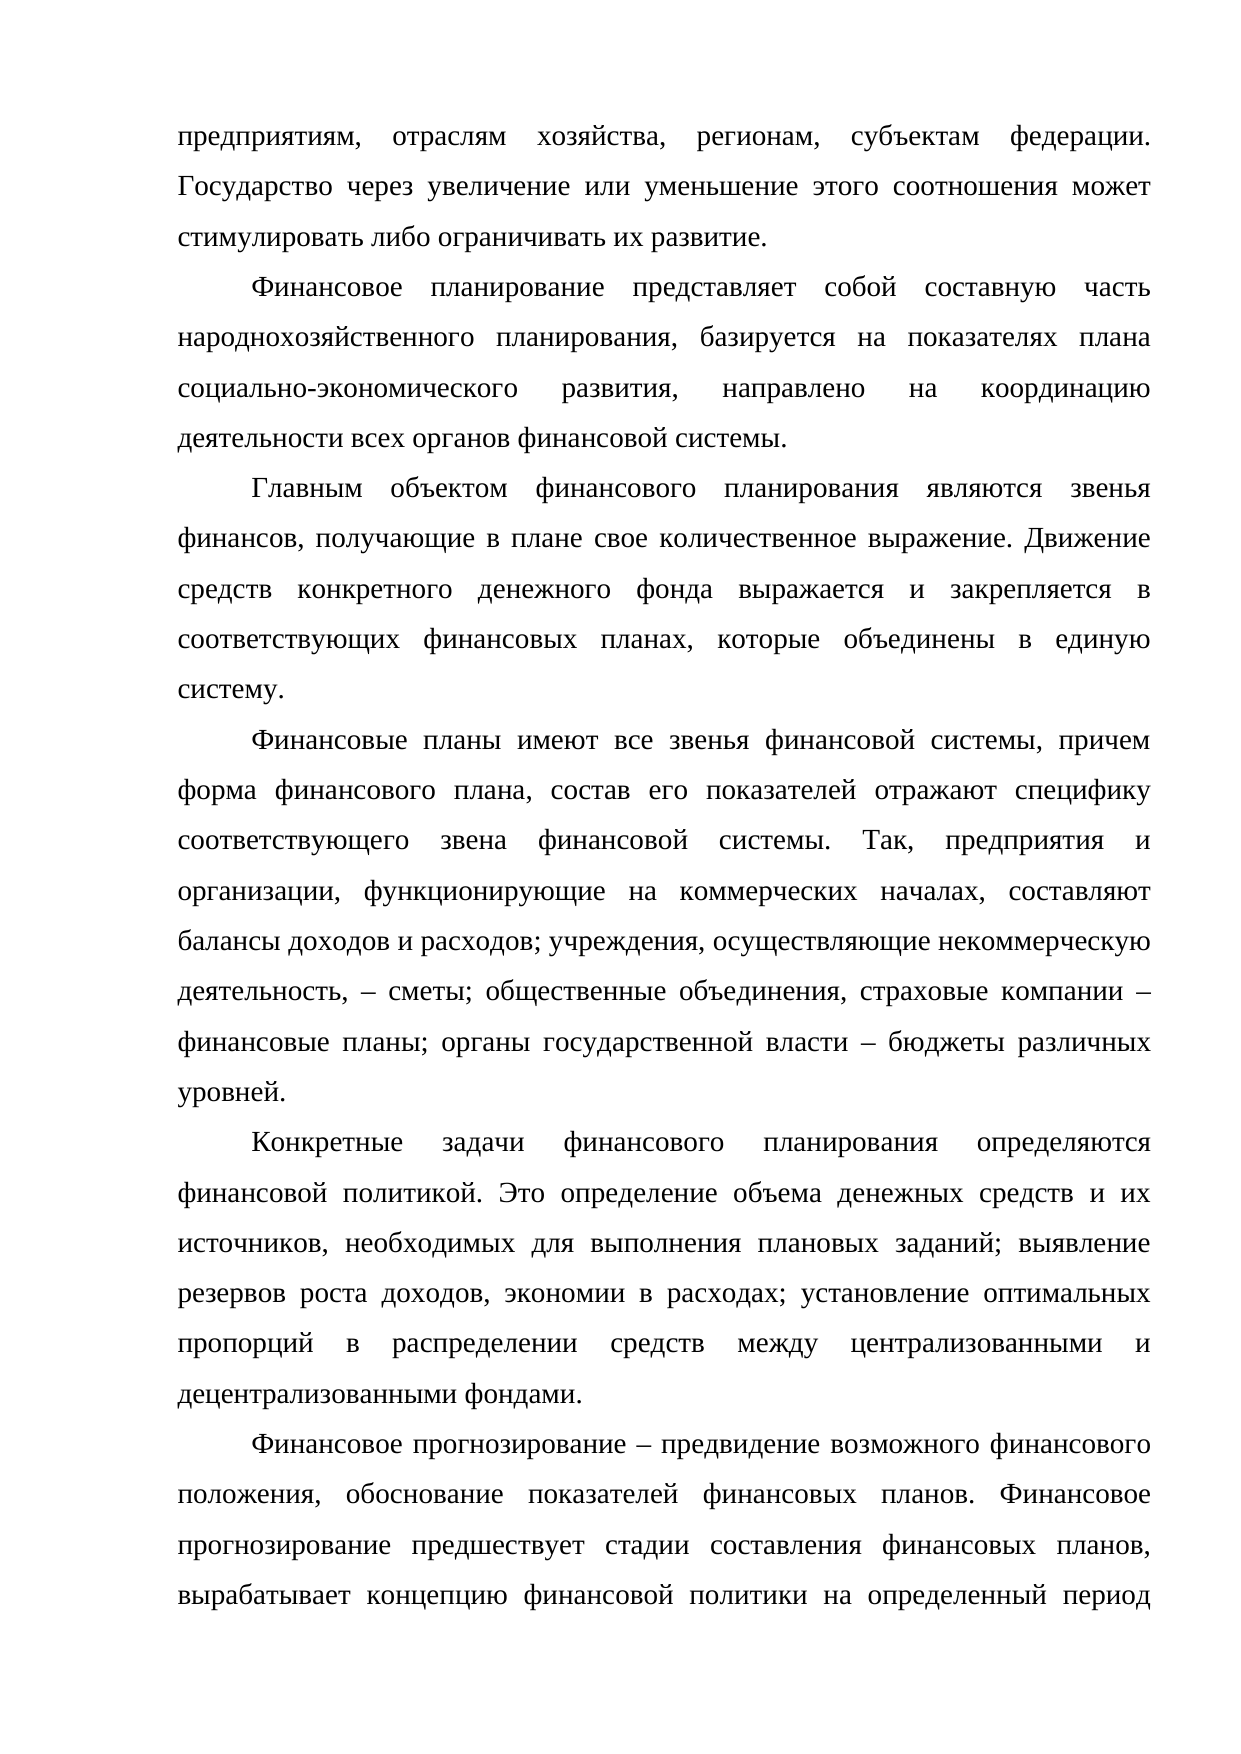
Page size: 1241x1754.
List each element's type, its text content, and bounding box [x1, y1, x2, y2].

text Финансовые планы имеют все звенья финансовой системы, причем форма финансового плана, состав его показателей отражают специфику соответствующего звена финансовой системы. Так, предприятия и организации, функционирующие на коммерческих началах, составляют балансы доходов и расходов; учреждения, осуществляющие некоммерческую деятельность, – сметы; общественные объединения, страховые компании – финансовые планы; органы государственной власти – бюджеты различных уровней. [177, 722, 1152, 1108]
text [177, 118, 1152, 252]
text Главным объектом финансового планирования являются звенья финансов, получающие в плане свое количественное выражение. Движение средств конкретного денежного фонда выражается и закрепляется в соответствующих финансовых планах, которые объединены в единую систему. [177, 470, 1152, 705]
text Финансовое планирование представляет собой составную часть народнохозяйственного планирования, базируется на показателях плана социально-экономического развития, направлено на координацию деятельности всех органов финансовой системы. [177, 269, 1152, 453]
text Конкретные задачи финансового планирования определяются финансовой политикой. Это определение объема денежных средств и их источников, необходимых для выполнения плановых заданий; выявление резервов роста доходов, экономии в расходах; установление оптимальных пропорций в распределении средств между централизованными и децентрализованными фондами. [177, 1124, 1152, 1409]
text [177, 1426, 1152, 1611]
